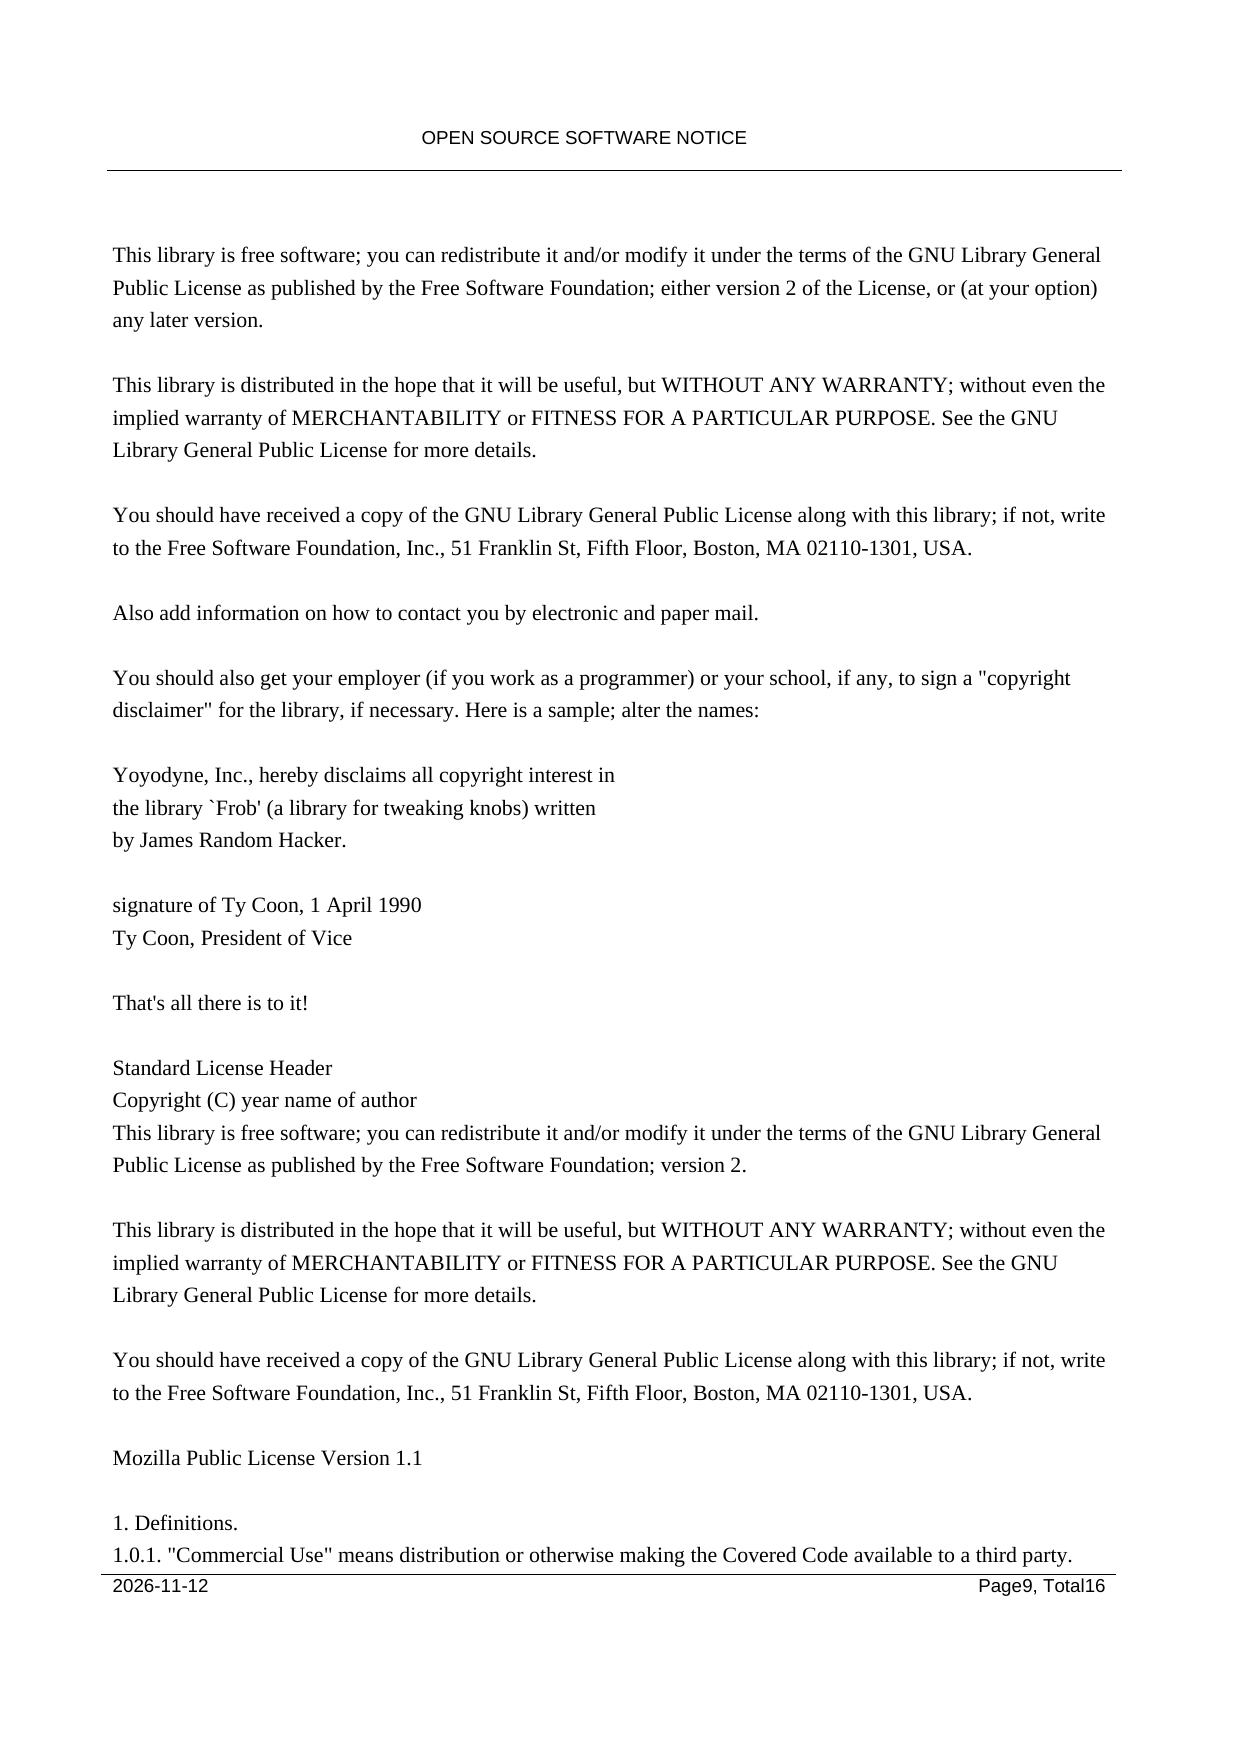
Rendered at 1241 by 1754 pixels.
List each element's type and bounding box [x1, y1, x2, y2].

text [112, 206, 1128, 1571]
